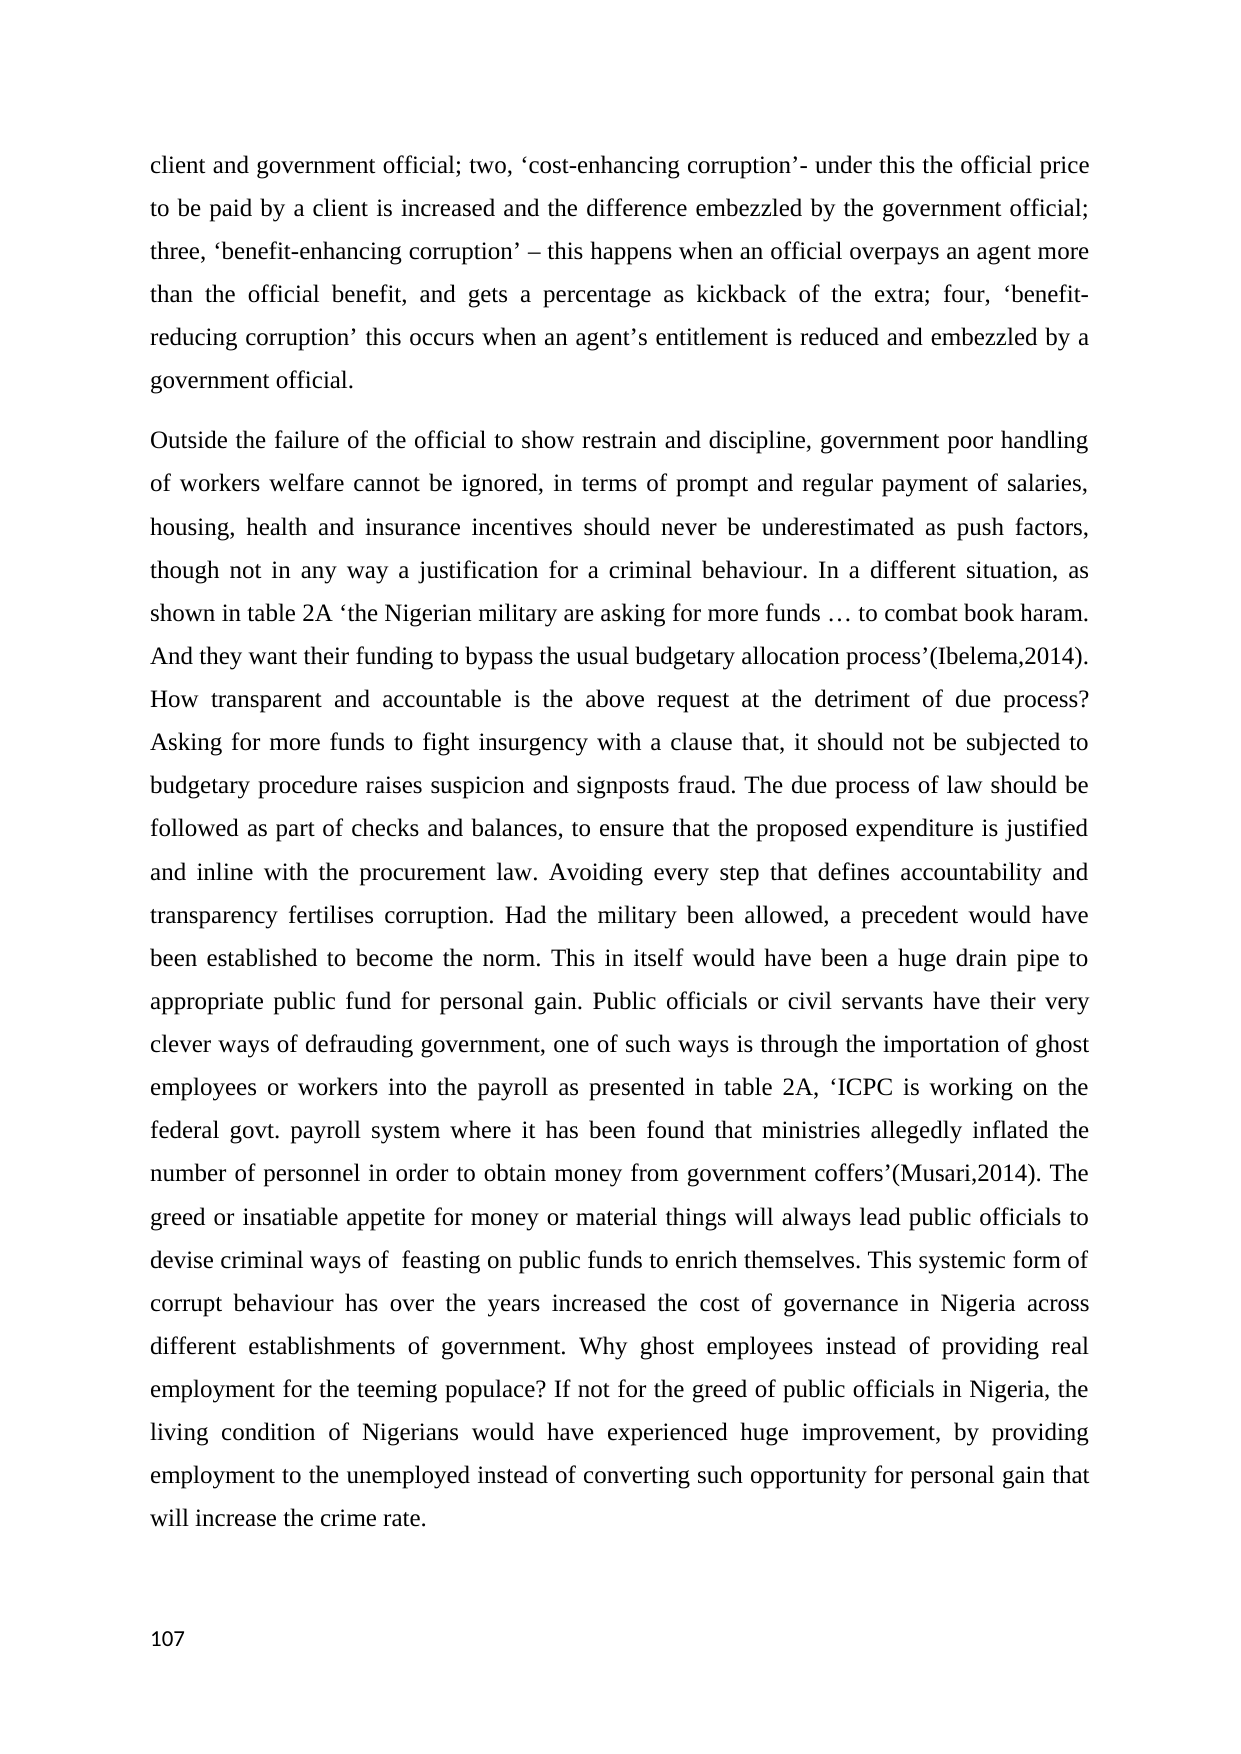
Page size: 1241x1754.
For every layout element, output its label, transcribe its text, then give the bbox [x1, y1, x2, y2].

text Outside the failure of the official to show restrain and discipline, government poor handling of workers welfare cannot be ignored, in terms of prompt and regular payment of salaries, housing, health and insurance incentives should never be underestimated as push factors, though not in any way a justification for a criminal behaviour. In a different situation, as shown in table 2A ‘the Nigerian military are asking for more funds … to combat book haram. And they want their funding to bypass the usual budgetary allocation process’(Ibelema,2014). How transparent and accountable is the above request at the detriment of due process? Asking for more funds to fight insurgency with a clause that, it should not be subjected to budgetary procedure raises suspicion and signposts fraud. The due process of law should be followed as part of checks and balances, to ensure that the proposed expenditure is justified and inline with the procurement law. Avoiding every step that defines accountability and transparency fertilises corruption. Had the military been allowed, a precedent would have been established to become the norm. This in itself would have been a huge drain pipe to appropriate public fund for personal gain. Public officials or civil servants have their very clever ways of defrauding government, one of such ways is through the importation of ghost employees or workers into the payroll as presented in table 2A, ‘ICPC is working on the federal govt. payroll system where it has been found that ministries allegedly inflated the number of personnel in order to obtain money from government coffers’(Musari,2014). The greed or insatiable appetite for money or material things will always lead public officials to devise criminal ways of feasting on public funds to enrich themselves. This systemic form of corrupt behaviour has over the years increased the cost of governance in Nigeria across different establishments of government. Why ghost employees instead of providing real employment for the teeming populace? If not for the greed of public officials in Nigeria, the living condition of Nigerians would have experienced huge improvement, by providing employment to the unemployed instead of converting such opportunity for personal gain that will increase the crime rate. [150, 425, 1090, 1532]
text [150, 150, 1090, 394]
